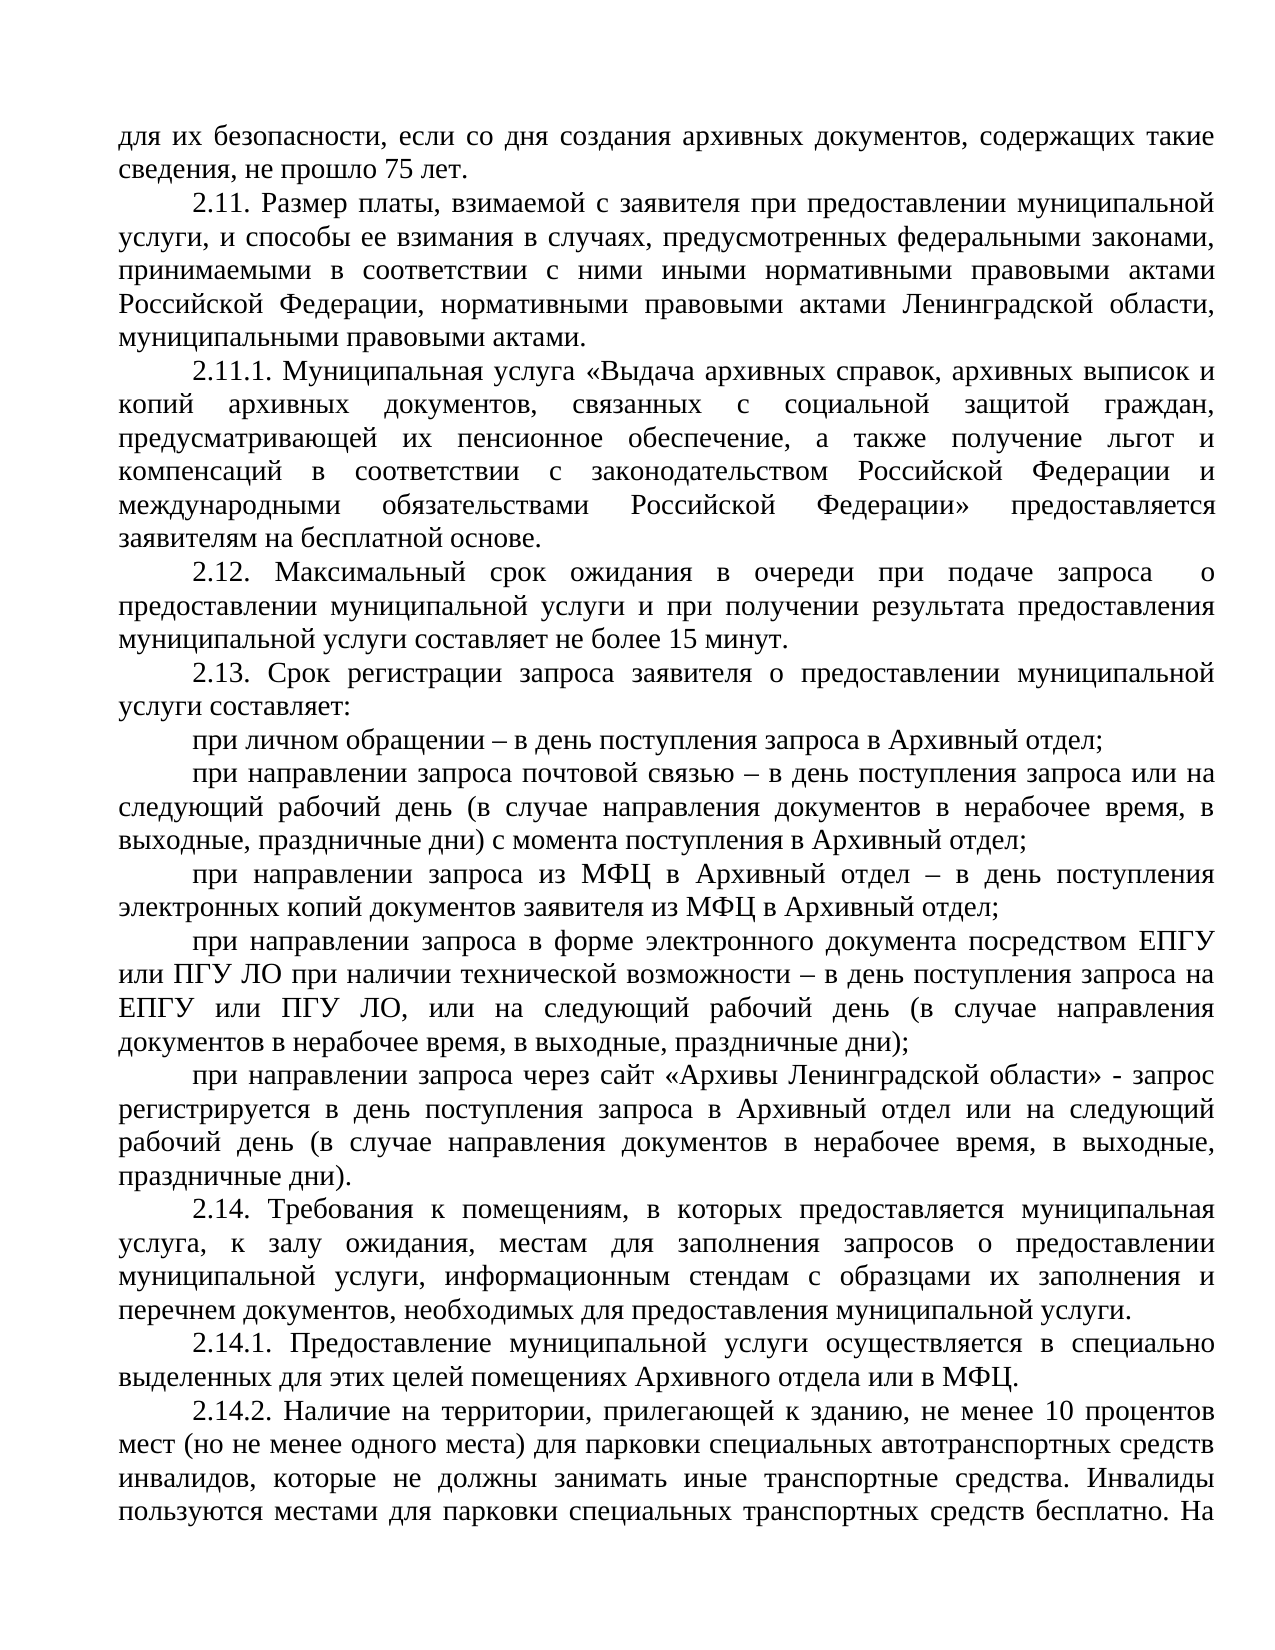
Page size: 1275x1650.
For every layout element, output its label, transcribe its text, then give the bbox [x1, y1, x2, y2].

text 2.12. Максимальный срок ожидания в очереди при подаче запроса о предоставлении муниципальной услуги и при получении результата предоставления муниципальной услуги составляет не более 15 минут. [118, 554, 1216, 655]
text 2.13. Срок регистрации запроса заявителя о предоставлении муниципальной услуги составляет: [118, 655, 1216, 722]
text при направлении запроса из МФЦ в Архивный отдел – в день поступления электронных копий документов заявителя из МФЦ в Архивный отдел; [118, 856, 1216, 923]
text при личном обращении – в день поступления запроса в Архивный отдел; [118, 722, 1216, 755]
text 2.14. Требования к помещениям, в которых предоставляется муниципальная услуга, к залу ожидания, местам для заполнения запросов о предоставлении муниципальной услуги, информационным стендам с образцами их заполнения и перечнем документов, необходимых для предоставления муниципальной услуги. [118, 1191, 1216, 1326]
text при направлении запроса через сайт «Архивы Ленинградской области» - запрос регистрируется в день поступления запроса в Архивный отдел или на следующий рабочий день (в случае направления документов в нерабочее время, в выходные, праздничные дни). [118, 1057, 1216, 1191]
text при направлении запроса почтовой связью – в день поступления запроса или на следующий рабочий день (в случае направления документов в нерабочее время, в выходные, праздничные дни) с момента поступления в Архивный отдел; [118, 755, 1216, 856]
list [118, 118, 1216, 185]
text 2.11.1. Муниципальная услуга «Выдача архивных справок, архивных выписок и копий архивных документов, связанных с социальной защитой граждан, предусматривающей их пенсионное обеспечение, а также получение льгот и компенсаций в соответствии с законодательством Российской Федерации и международными обязательствами Российской Федерации» предоставляется заявителям на бесплатной основе. [118, 353, 1216, 554]
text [118, 1393, 1216, 1527]
text при направлении запроса в форме электронного документа посредством ЕПГУ или ПГУ ЛО при наличии технической возможности – в день поступления запроса на ЕПГУ или ПГУ ЛО, или на следующий рабочий день (в случае направления документов в нерабочее время, в выходные, праздничные дни); [118, 923, 1216, 1057]
text 2.11. Размер платы, взимаемой с заявителя при предоставлении муниципальной услуги, и способы ее взимания в случаях, предусмотренных федеральными законами, принимаемыми в соответствии с ними иными нормативными правовыми актами Российской Федерации, нормативными правовыми актами Ленинградской области, муниципальными правовыми актами. [118, 185, 1216, 353]
text 2.14.1. Предоставление муниципальной услуги осуществляется в специально выделенных для этих целей помещениях Архивного отдела или в МФЦ. [118, 1326, 1216, 1393]
